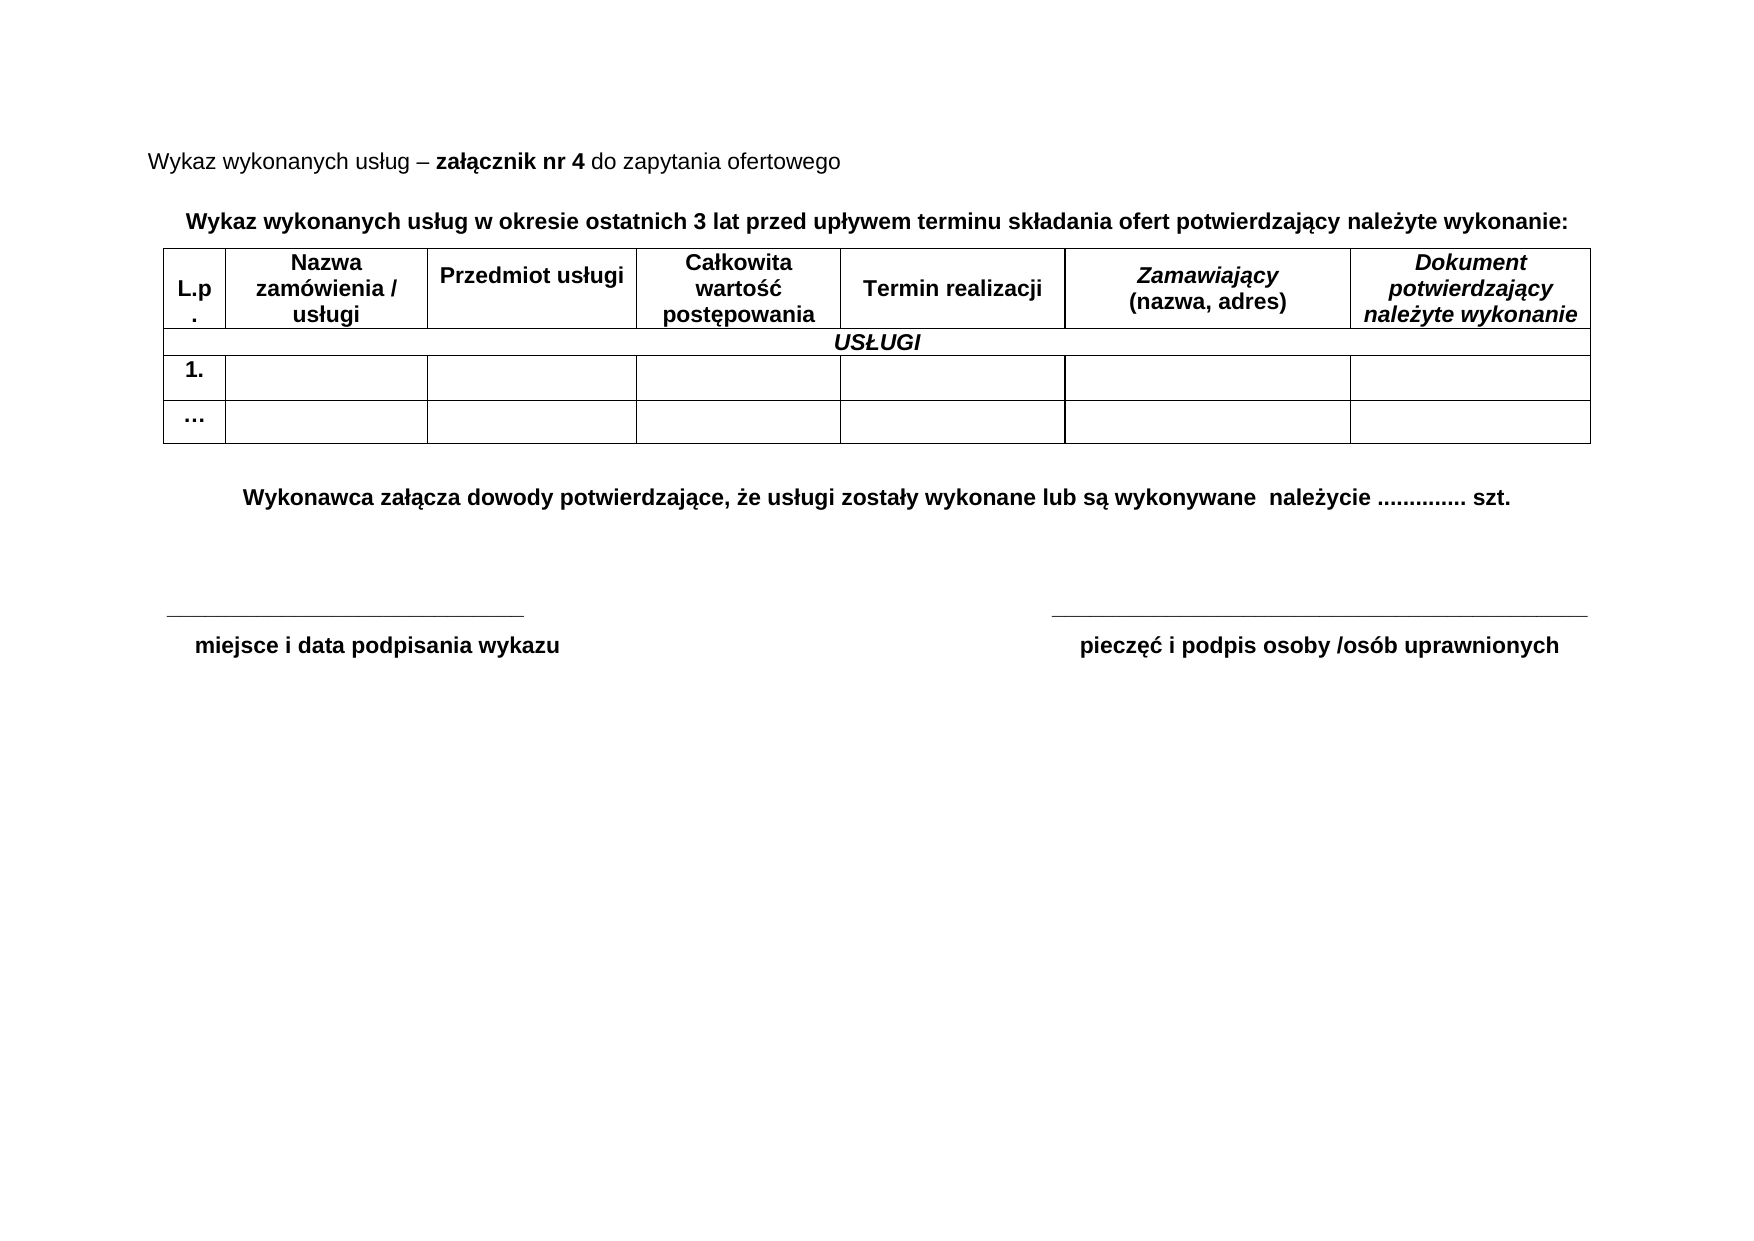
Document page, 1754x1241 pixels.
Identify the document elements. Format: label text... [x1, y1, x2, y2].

table_cell [226, 401, 427, 443]
table_cell [841, 401, 1064, 443]
text miejsce i data podpisania wykazu pieczęć i podpis osoby /osób uprawnionych [148, 632, 1606, 659]
table_header Dokument potwierdzający należyte wykonanie [1351, 249, 1590, 328]
table_cell [637, 356, 840, 400]
table_cell [1066, 356, 1350, 400]
table_header Całkowita wartość postępowania [637, 249, 840, 328]
table_header Nazwa zamówienia / usługi [226, 249, 427, 328]
table_cell … [164, 401, 225, 443]
table_cell [1351, 401, 1590, 443]
text Wykaz wykonanych usług – załącznik nr 4 do zapytania ofertowego [148, 148, 1606, 174]
table_cell [1066, 401, 1350, 443]
table_cell USŁUGI [164, 329, 1590, 355]
table_cell 1. [164, 356, 225, 400]
text Wykonawca załącza dowody potwierdzające, że usługi zostały wykonane lub są wykonywane należycie .............. szt. [148, 484, 1606, 510]
table_cell [1351, 356, 1590, 400]
table_cell [226, 356, 427, 400]
table_header L.p. [164, 249, 225, 328]
table_header Termin realizacji [841, 249, 1064, 328]
table_header Przedmiot usługi [428, 249, 636, 328]
text ____________________________ __________________________________________ [148, 593, 1606, 619]
table_header Zamawiający (nazwa, adres) [1066, 249, 1350, 328]
text Wykaz wykonanych usług w okresie ostatnich 3 lat przed upływem terminu składania ofert potwierdzający należyte wykonanie: [148, 208, 1606, 234]
table_cell [428, 356, 636, 400]
table_cell [428, 401, 636, 443]
table_cell [841, 356, 1064, 400]
table_cell [637, 401, 840, 443]
